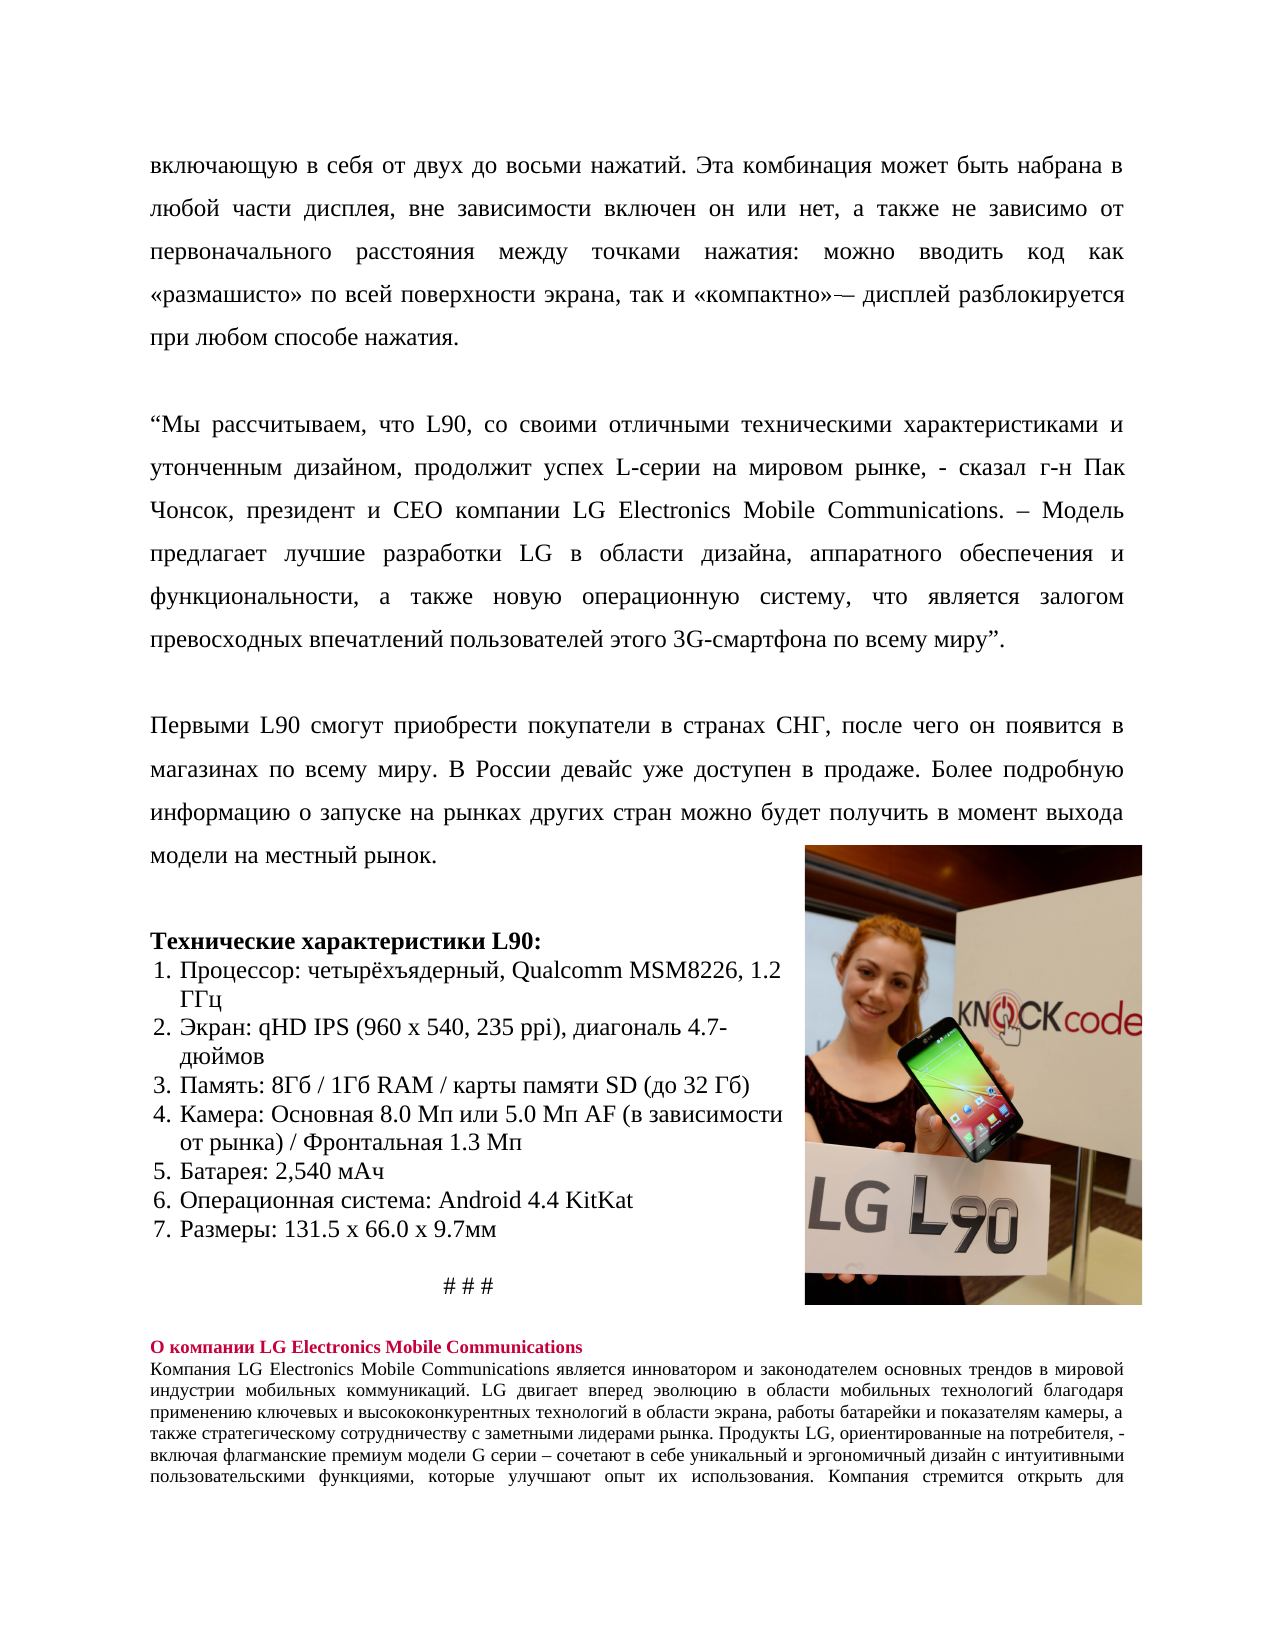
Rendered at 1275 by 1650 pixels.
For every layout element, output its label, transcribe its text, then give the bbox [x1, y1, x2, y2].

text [150, 150, 1125, 351]
picture [804, 845, 1143, 1305]
list Размеры: 131.5 x 66.0 x 9.7мм [153, 1214, 804, 1242]
text Технические характеристики L90: [150, 926, 804, 955]
text # # # [150, 1271, 804, 1300]
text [150, 1357, 1125, 1487]
text Первыми L90 смогут приобрести покупатели в странах СНГ, после чего он появится в магазинах по всему миру. В России девайс уже доступен в продаже. Более подробную информацию о запуске на рынках других стран можно будет получить в момент выхода модели на местный рынок. [150, 711, 1125, 869]
list Камера: Основная 8.0 Мп или 5.0 Мп AF (в зависимости от рынка) / Фронтальная 1.3 Мп [153, 1099, 804, 1156]
list Экран: qHD IPS (960 x 540, 235 ppi), диагональ 4.7-дюймов [153, 1012, 804, 1070]
list Батарея: 2,540 мАч [153, 1156, 804, 1185]
list Память: 8Гб / 1Гб RAM / карты памяти SD (до 32 Гб) [153, 1070, 804, 1099]
list Процессор: четырёхъядерный, Qualcomm MSM8226, 1.2 ГГц [153, 955, 804, 1012]
list Операционная система: Android 4.4 KitKat [153, 1185, 804, 1214]
text “Мы рассчитываем, что L90, со своими отличными техническими характеристиками и утонченным дизайном, продолжит успех L-серии на мировом рынке, - сказал г-н Пак Чонсок, президент и CEO компании LG Electronics Mobile Communications. – Модель предлагает лучшие разработки LG в области дизайна, аппаратного обеспечения и функциональности, а также новую операционную систему, что является залогом превосходных впечатлений пользователей этого 3G-смартфона по всему миру”. [150, 409, 1125, 653]
text О компании LG Electronics Mobile Communications [150, 1336, 1125, 1357]
